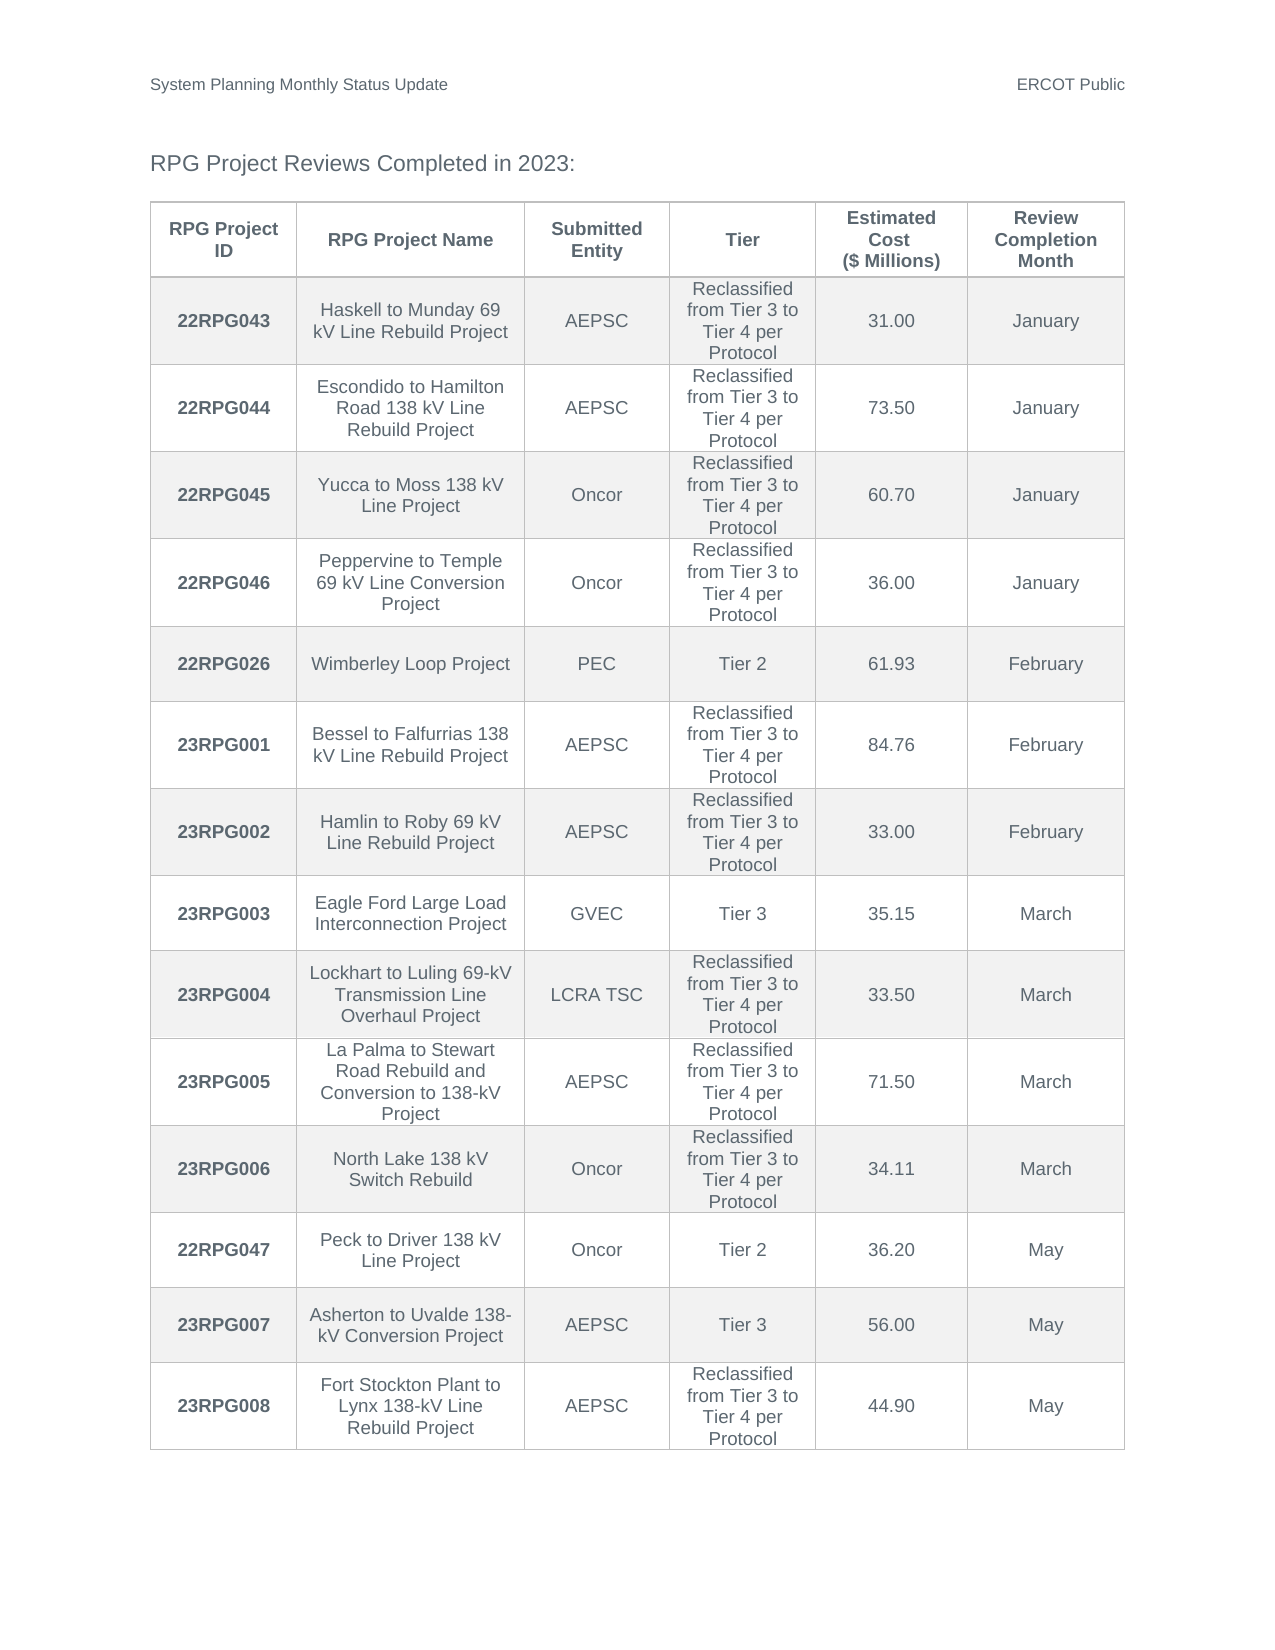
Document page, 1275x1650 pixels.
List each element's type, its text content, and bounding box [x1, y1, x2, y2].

table_cell Oncor [525, 1126, 669, 1212]
table_cell North Lake 138 kV Switch Rebuild [297, 1126, 524, 1212]
table_cell Peppervine to Temple 69 kV Line Conversion Project [297, 539, 524, 626]
table_cell Asherton to Uvalde 138-kV Conversion Project [297, 1288, 524, 1362]
table_cell Tier 2 [670, 1213, 815, 1287]
table_cell AEPSC [525, 789, 669, 875]
table_cell Fort Stockton Plant to Lynx 138-kV Line Rebuild Project [297, 1363, 524, 1449]
table_cell Hamlin to Roby 69 kV Line Rebuild Project [297, 789, 524, 875]
table_cell Oncor [525, 452, 669, 538]
table_header Submitted Entity [525, 203, 669, 276]
table_cell 34.11 [816, 1126, 967, 1212]
table_cell May [968, 1213, 1124, 1287]
table_cell AEPSC [525, 1288, 669, 1362]
table_cell 23RPG004 [151, 951, 296, 1037]
table_cell AEPSC [525, 702, 669, 788]
table_cell 22RPG046 [151, 539, 296, 626]
table_cell La Palma to Stewart Road Rebuild and Conversion to 138-kV Project [297, 1039, 524, 1125]
table_cell Yucca to Moss 138 kV Line Project [297, 452, 524, 538]
table_cell 36.20 [816, 1213, 967, 1287]
table_cell Reclassified from Tier 3 to Tier 4 per Protocol [670, 1126, 815, 1212]
table_cell 23RPG007 [151, 1288, 296, 1362]
table_cell February [968, 702, 1124, 788]
table_cell 23RPG001 [151, 702, 296, 788]
table_cell 22RPG026 [151, 627, 296, 701]
table_cell Reclassified from Tier 3 to Tier 4 per Protocol [670, 951, 815, 1037]
table_header RPG Project Name [297, 203, 524, 276]
table_cell March [968, 951, 1124, 1037]
table_cell Reclassified from Tier 3 to Tier 4 per Protocol [670, 539, 815, 626]
table_cell Reclassified from Tier 3 to Tier 4 per Protocol [670, 365, 815, 451]
table_cell January [968, 539, 1124, 626]
table_cell 23RPG008 [151, 1363, 296, 1449]
table_cell 31.00 [816, 278, 967, 364]
table_cell Reclassified from Tier 3 to Tier 4 per Protocol [670, 1039, 815, 1125]
table_cell 84.76 [816, 702, 967, 788]
table_cell 22RPG044 [151, 365, 296, 451]
table_header Estimated Cost ($ Millions) [816, 203, 967, 276]
table_cell 22RPG043 [151, 278, 296, 364]
table_cell LCRA TSC [525, 951, 669, 1037]
table_cell 71.50 [816, 1039, 967, 1125]
table_cell Oncor [525, 539, 669, 626]
table_cell AEPSC [525, 278, 669, 364]
table_cell Tier 3 [670, 1288, 815, 1362]
table_cell 44.90 [816, 1363, 967, 1449]
table_cell 22RPG045 [151, 452, 296, 538]
table_cell 23RPG005 [151, 1039, 296, 1125]
table_header Review Completion Month [968, 203, 1124, 276]
table_cell 22RPG047 [151, 1213, 296, 1287]
table_cell 23RPG003 [151, 876, 296, 950]
table_cell January [968, 452, 1124, 538]
table_cell 36.00 [816, 539, 967, 626]
table_cell Reclassified from Tier 3 to Tier 4 per Protocol [670, 1363, 815, 1449]
table_cell AEPSC [525, 1363, 669, 1449]
table_cell Lockhart to Luling 69-kV Transmission Line Overhaul Project [297, 951, 524, 1037]
table_cell May [968, 1288, 1124, 1362]
table_cell Reclassified from Tier 3 to Tier 4 per Protocol [670, 278, 815, 364]
table_cell AEPSC [525, 1039, 669, 1125]
table_cell GVEC [525, 876, 669, 950]
table_header Tier [670, 203, 815, 276]
table_cell Reclassified from Tier 3 to Tier 4 per Protocol [670, 452, 815, 538]
table_cell 60.70 [816, 452, 967, 538]
table_cell 73.50 [816, 365, 967, 451]
table_cell 56.00 [816, 1288, 967, 1362]
table_cell 35.15 [816, 876, 967, 950]
table_cell Reclassified from Tier 3 to Tier 4 per Protocol [670, 789, 815, 875]
table_cell January [968, 365, 1124, 451]
table_cell Tier 2 [670, 627, 815, 701]
table_cell PEC [525, 627, 669, 701]
table_cell February [968, 789, 1124, 875]
table_cell 33.00 [816, 789, 967, 875]
table_cell May [968, 1363, 1124, 1449]
table_cell February [968, 627, 1124, 701]
table_cell Oncor [525, 1213, 669, 1287]
table_cell 23RPG006 [151, 1126, 296, 1212]
text RPG Project Reviews Completed in 2023: [150, 150, 1125, 176]
table_cell 33.50 [816, 951, 967, 1037]
table_header RPG Project ID [151, 203, 296, 276]
table_cell March [968, 1039, 1124, 1125]
table_cell Wimberley Loop Project [297, 627, 524, 701]
table_cell March [968, 1126, 1124, 1212]
table_cell 61.93 [816, 627, 967, 701]
table_cell January [968, 278, 1124, 364]
table_cell Reclassified from Tier 3 to Tier 4 per Protocol [670, 702, 815, 788]
table_cell Haskell to Munday 69 kV Line Rebuild Project [297, 278, 524, 364]
table_cell Eagle Ford Large Load Interconnection Project [297, 876, 524, 950]
table_cell March [968, 876, 1124, 950]
table_cell Tier 3 [670, 876, 815, 950]
table_cell Escondido to Hamilton Road 138 kV Line Rebuild Project [297, 365, 524, 451]
table_cell AEPSC [525, 365, 669, 451]
table_cell 23RPG002 [151, 789, 296, 875]
table_cell Bessel to Falfurrias 138 kV Line Rebuild Project [297, 702, 524, 788]
table_cell Peck to Driver 138 kV Line Project [297, 1213, 524, 1287]
